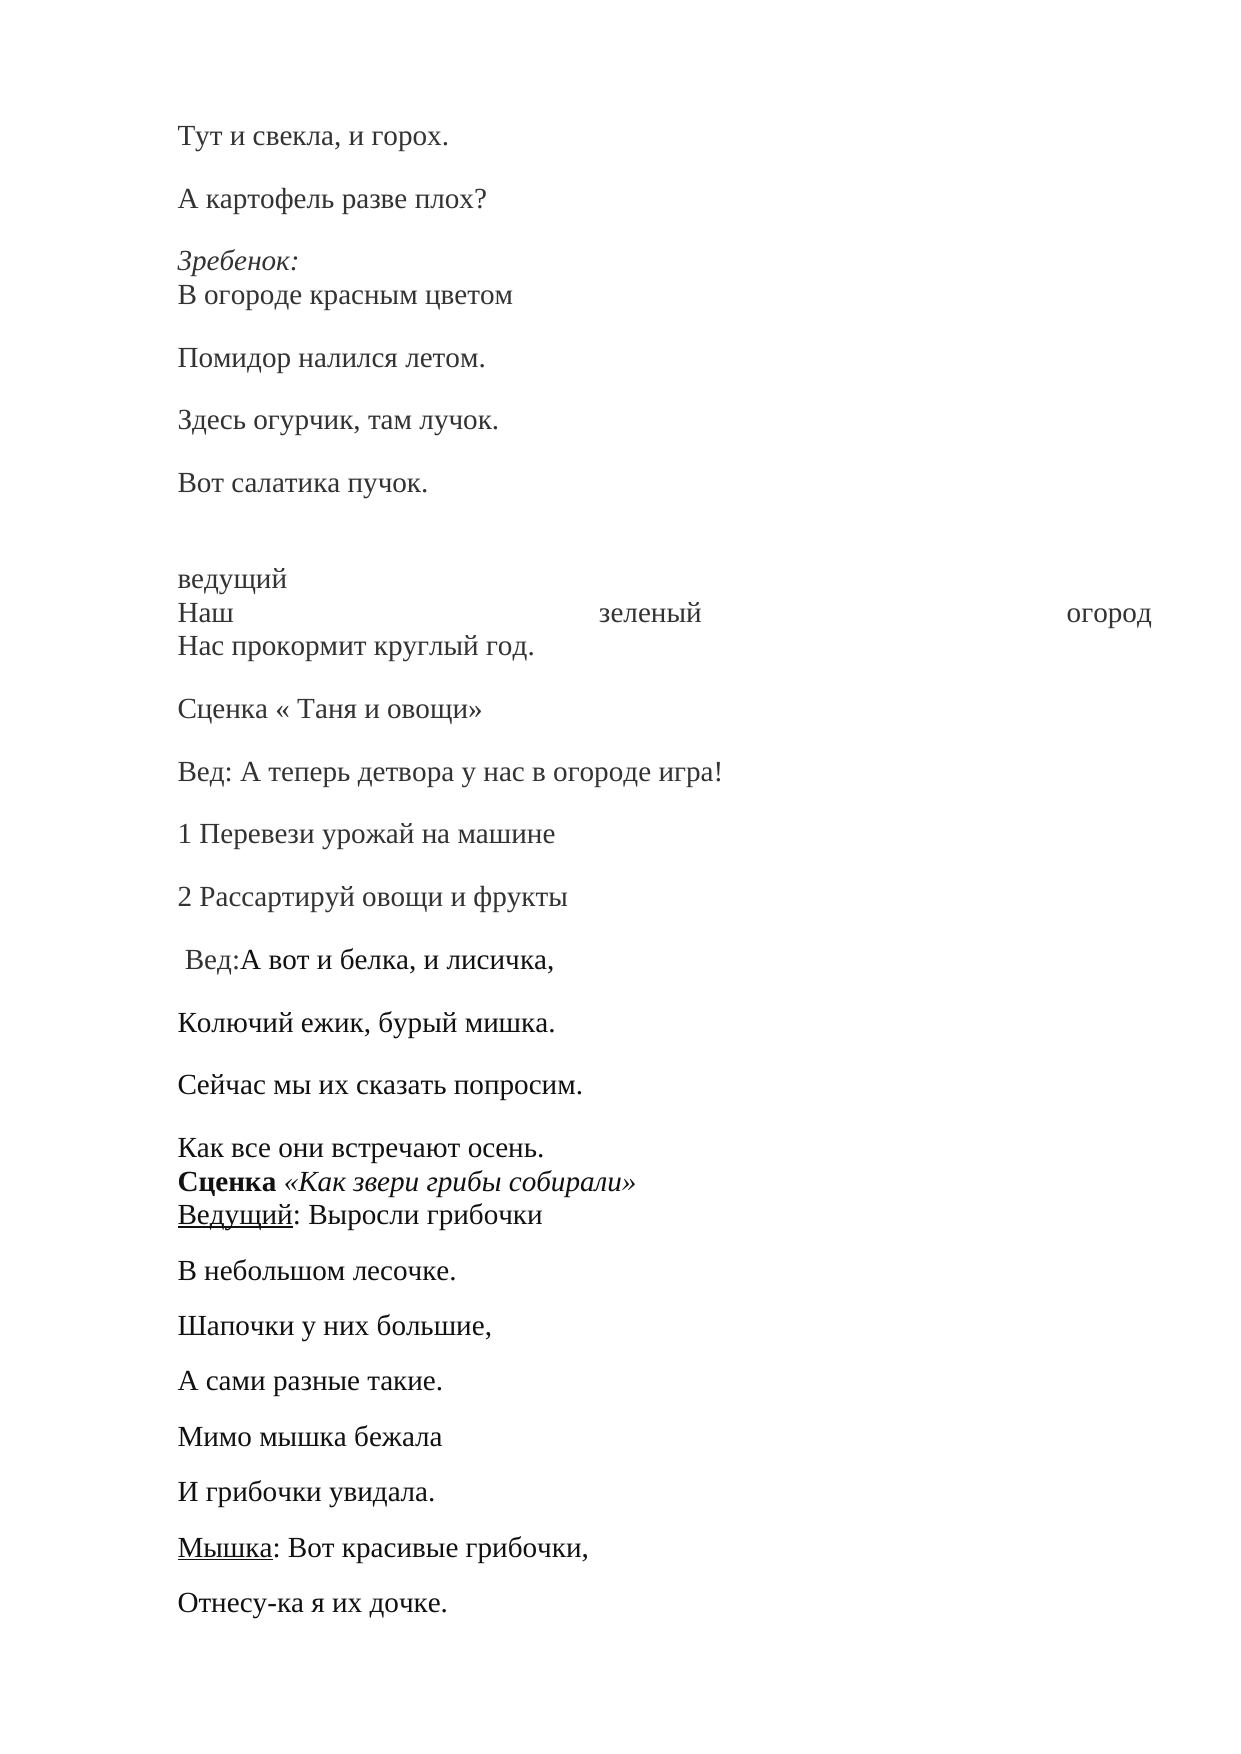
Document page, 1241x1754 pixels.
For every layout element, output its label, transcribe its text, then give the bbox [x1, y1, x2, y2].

text Помидор налился летом. [177, 340, 1152, 373]
text ведущий [177, 561, 1152, 595]
text А сами разные такие. [177, 1363, 1152, 1397]
text Сценка «Как звери грибы собирали» [177, 1164, 1152, 1197]
text Колючий ежик, бурый мишка. [177, 1005, 1152, 1038]
text Наш зеленый огород Нас прокормит круглый год. [177, 595, 1152, 662]
text Мышка: Вот красивые грибочки, [177, 1530, 1152, 1563]
text Здесь огурчик, там лучок. [177, 402, 1152, 436]
text 2 Рассартируй овощи и фрукты [177, 879, 1152, 913]
text Сценка « Таня и овощи» [177, 691, 1152, 725]
text Тут и свекла, и горох. [177, 118, 1152, 152]
text Вот салатика пучок. [177, 465, 1152, 499]
text Сейчас мы их сказать попросим. [177, 1067, 1152, 1101]
text Вед:А вот и белка, и лисичка, [177, 942, 1152, 976]
text А картофель разве плох? [177, 181, 1152, 214]
text В огороде красным цветом [177, 277, 1152, 311]
text И грибочки увидала. [177, 1474, 1152, 1508]
text Как все они встречают осень. [177, 1130, 1152, 1164]
text Ведущий: Выросли грибочки [177, 1197, 1152, 1231]
text 1 Перевези урожай на машине [177, 817, 1152, 850]
text В небольшом лесочке. [177, 1253, 1152, 1286]
text Шапочки у них большие, [177, 1308, 1152, 1342]
text Вед: А теперь детвора у нас в огороде игра! [177, 754, 1152, 787]
text Мимо мышка бежала [177, 1419, 1152, 1452]
text Отнесу-ка я их дочке. [177, 1585, 1152, 1619]
text 3ребенок: [177, 243, 1152, 277]
